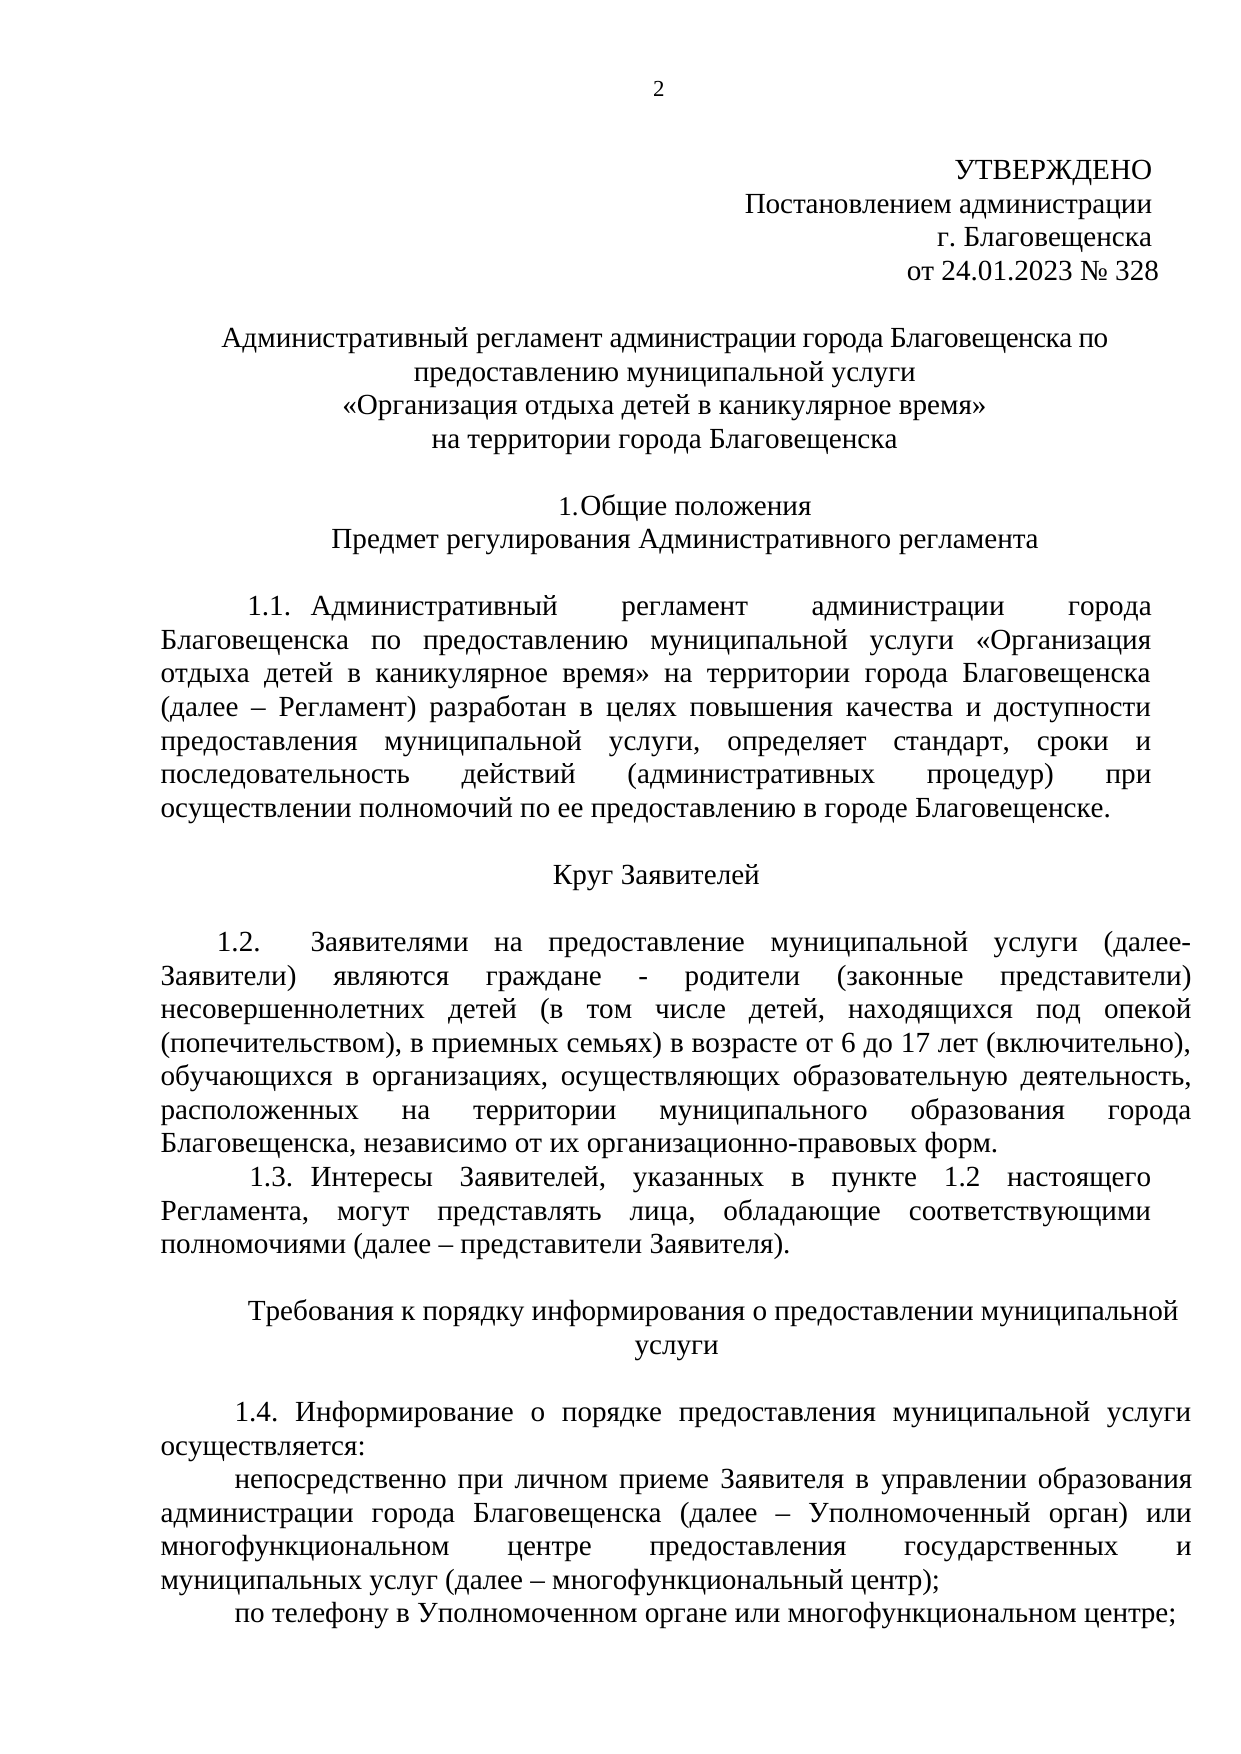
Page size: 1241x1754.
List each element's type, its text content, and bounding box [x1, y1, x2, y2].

text Круг Заявителей [160, 857, 1152, 891]
text «Организация отдыха детей в каникулярное время» [179, 387, 1150, 421]
text Постановлением администрации [160, 186, 1152, 219]
text Административный регламент администрации города Благовещенска по предоставлению муниципальной услуги [187, 320, 1142, 387]
list Административный регламент администрации города Благовещенска по предоставлению муниципальной услуги «Организация отдыха детей в каникулярное время» на территории города Благовещенска (далее – Регламент) разработан в целях повышения качества и доступности предоставления муниципальной услуги, определяет стандарт, сроки и последовательность действий (административных процедур) при осуществлении полномочий по ее предоставлению в городе Благовещенске. [160, 588, 1152, 823]
text Предмет регулирования Административного регламента [177, 521, 1192, 555]
text Требования к порядку информирования о предоставлении муниципальной услуги [160, 1293, 1192, 1361]
list Общие положения [177, 488, 1192, 521]
text по телефону в Уполномоченном органе или многофункциональном центре; [160, 1595, 1192, 1629]
text от 24.01.2023 № 328 [160, 253, 1158, 287]
text г. Благовещенска [160, 219, 1152, 253]
list Интересы Заявителей, указанных в пункте 1.2 настоящего Регламента, могут представлять лица, обладающие соответствующими полномочиями (далее – представители Заявителя). [160, 1159, 1152, 1260]
text УТВЕРЖДЕНО [160, 152, 1152, 186]
text на территории города Благовещенска [179, 421, 1150, 454]
text 1.4. Информирование о порядке предоставления муниципальной услуги осуществляется: [160, 1394, 1192, 1461]
text непосредственно при личном приеме Заявителя в управлении образования администрации города Благовещенска (далее – Уполномоченный орган) или многофункциональном центре предоставления государственных и муниципальных услуг (далее – многофункциональный центр); [160, 1461, 1192, 1595]
text 1.2. Заявителями на предоставление муниципальной услуги (далее-Заявители) являются граждане - родители (законные представители) несовершеннолетних детей (в том числе детей, находящихся под опекой (попечительством), в приемных семьях) в возрасте от 6 до 17 лет (включительно), обучающихся в организациях, осуществляющих образовательную деятельность, расположенных на территории муниципального образования города Благовещенска, независимо от их организационно-правовых форм. [160, 924, 1192, 1159]
